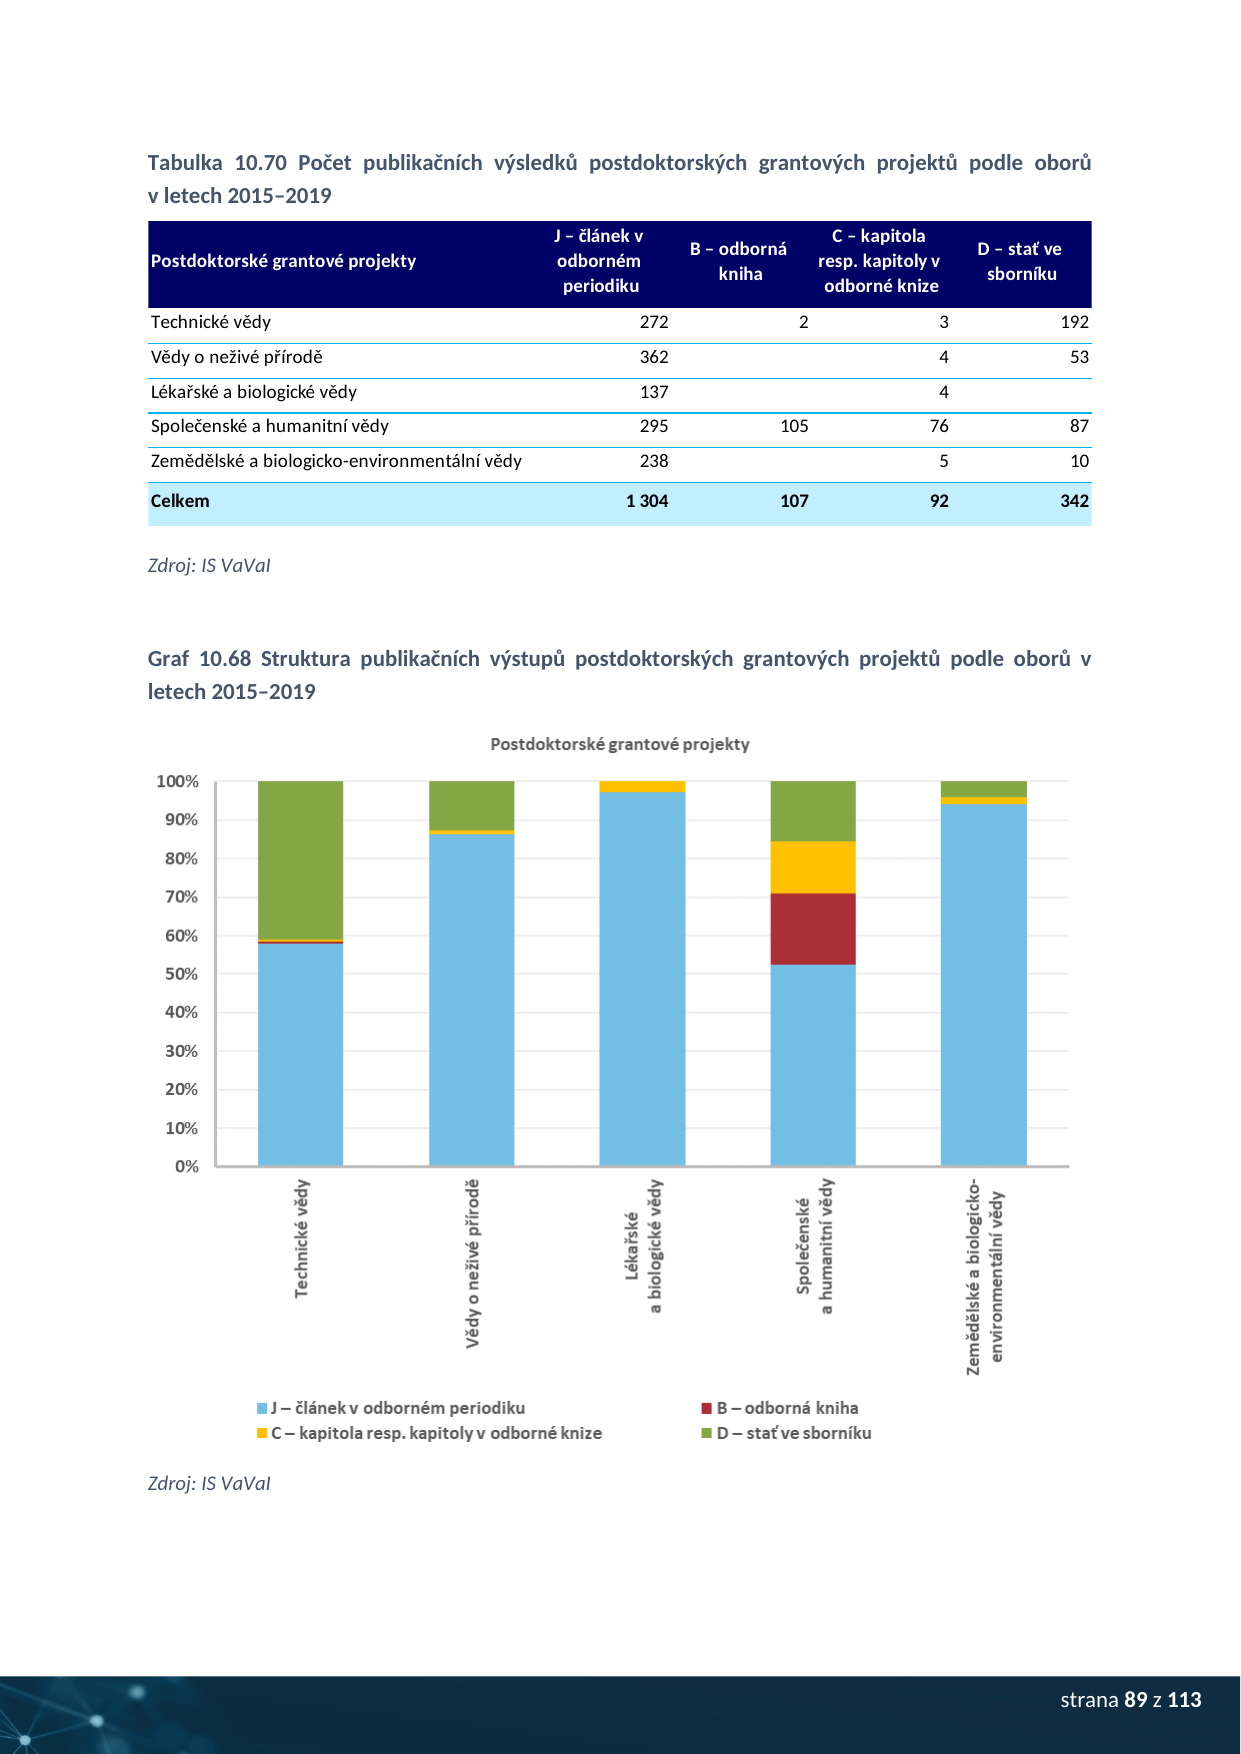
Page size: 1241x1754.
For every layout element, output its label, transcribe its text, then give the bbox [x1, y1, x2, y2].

text Zdroj: IS VaVaI [148, 1470, 1093, 1495]
text Zdroj: IS VaVaI [148, 552, 1093, 577]
picture [0, 1643, 1241, 1754]
picture [147, 717, 1093, 1445]
